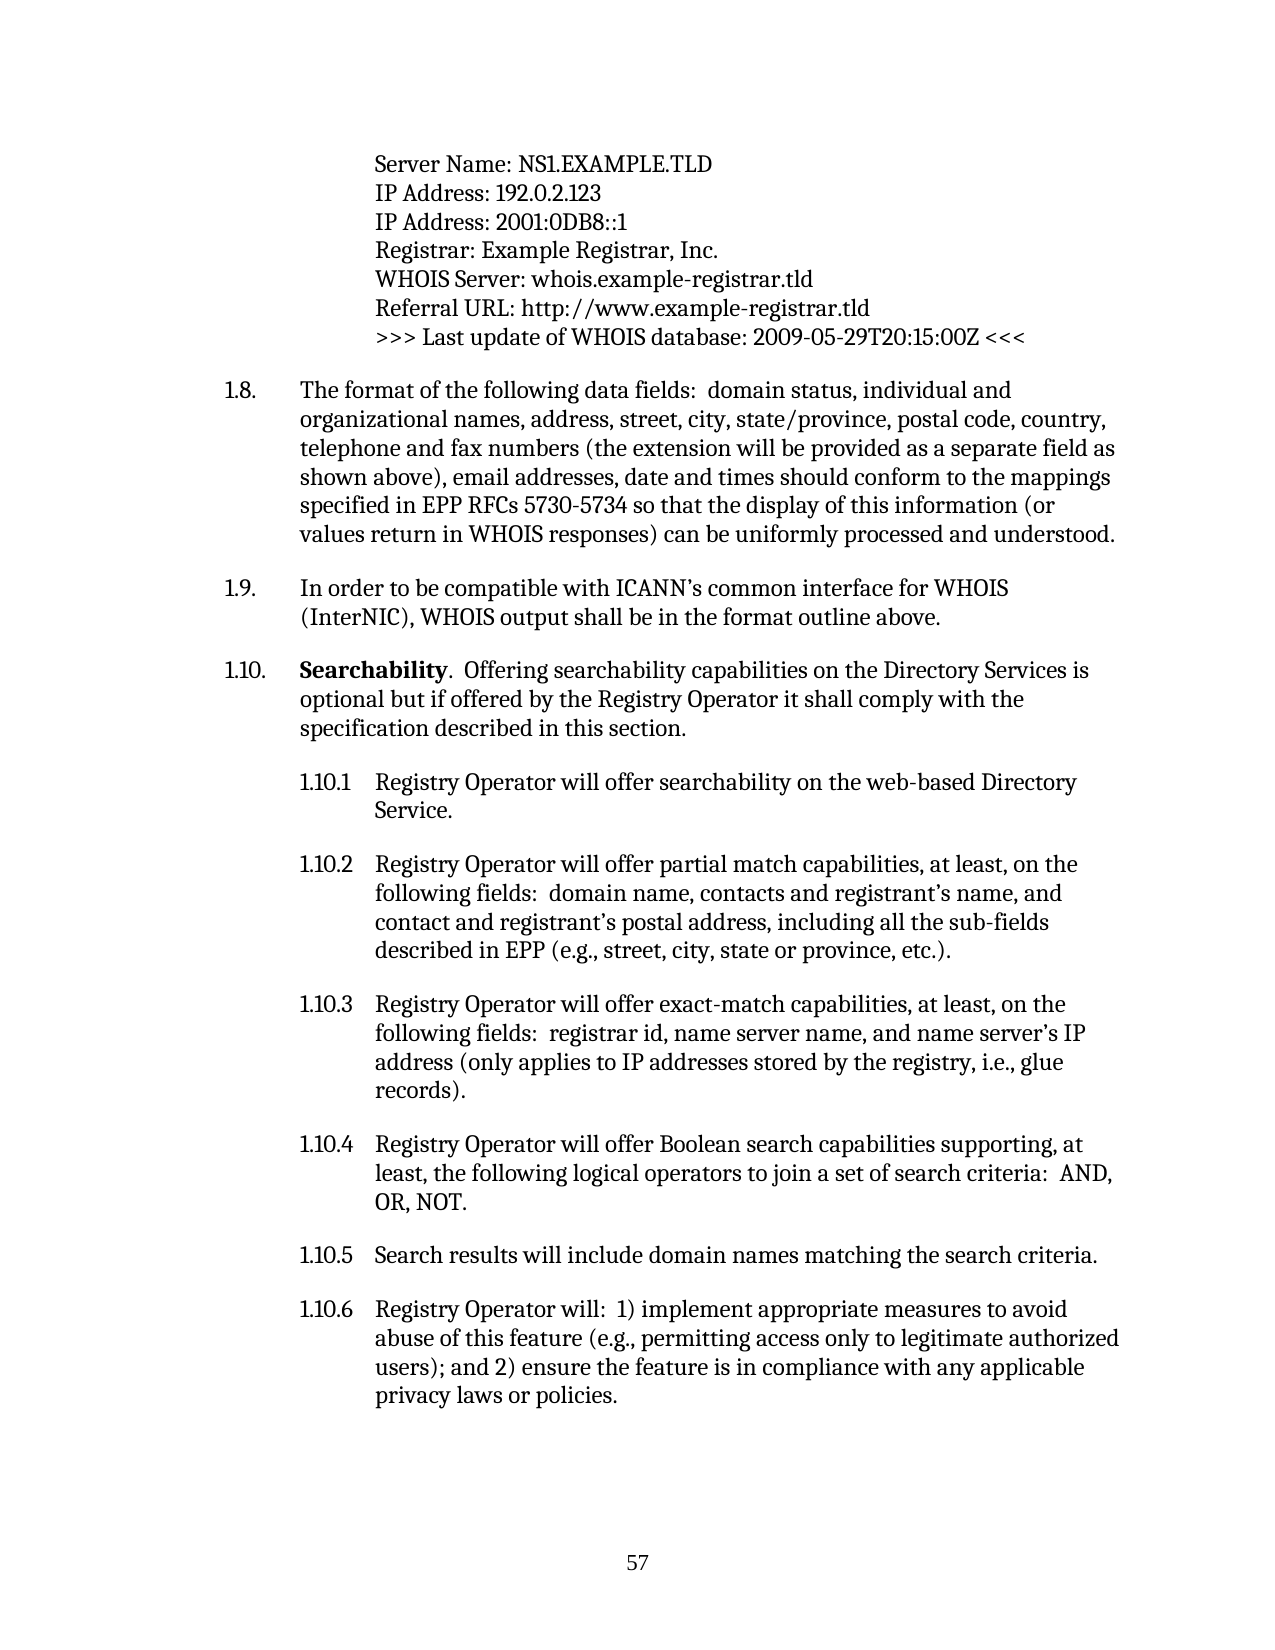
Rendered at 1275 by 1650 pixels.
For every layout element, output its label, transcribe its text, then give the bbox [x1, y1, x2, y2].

text Server Name: NS1.EXAMPLE.TLD IP Address: 192.0.2.123 IP Address: 2001:0DB8::1 Registrar: Example Registrar, Inc. WHOIS Server: whois.example-registrar.tld Referral URL: http://www.example-registrar.tld >>> Last update of WHOIS database: 2009-05-29T20:15:00Z <<< [375, 150, 1125, 351]
text Registry Operator will: 1) implement appropriate measures to avoid abuse of this feature (e.g., permitting access only to legitimate authorized users); and 2) ensure the feature is in compliance with any applicable privacy laws or policies. [300, 1295, 1125, 1410]
text Search results will include domain names matching the search criteria. [300, 1241, 1125, 1270]
text In order to be compatible with ICANN’s common interface for WHOIS (InterNIC), WHOIS output shall be in the format outline above. [225, 574, 1125, 631]
text Registry Operator will offer Boolean search capabilities supporting, at least, the following logical operators to join a set of search criteria: AND, OR, NOT. [300, 1130, 1125, 1216]
text Registry Operator will offer partial match capabilities, at least, on the following fields: domain name, contacts and registrant’s name, and contact and registrant’s postal address, including all the sub-fields described in EPP (e.g., street, city, state or province, etc.). [300, 850, 1125, 965]
text Searchability. Offering searchability capabilities on the Directory Services is optional but if offered by the Registry Operator it shall comply with the specification described in this section. [225, 656, 1125, 742]
text Registry Operator will offer searchability on the web-based Directory Service. [300, 767, 1125, 825]
text The format of the following data fields: domain status, individual and organizational names, address, street, city, state/province, postal code, country, telephone and fax numbers (the extension will be provided as a separate field as shown above), email addresses, date and times should conform to the mappings specified in EPP RFCs 5730-5734 so that the display of this information (or values return in WHOIS responses) can be uniformly processed and understood. [225, 376, 1125, 549]
text Registry Operator will offer exact-match capabilities, at least, on the following fields: registrar id, name server name, and name server’s IP address (only applies to IP addresses stored by the registry, i.e., glue records). [300, 990, 1125, 1105]
